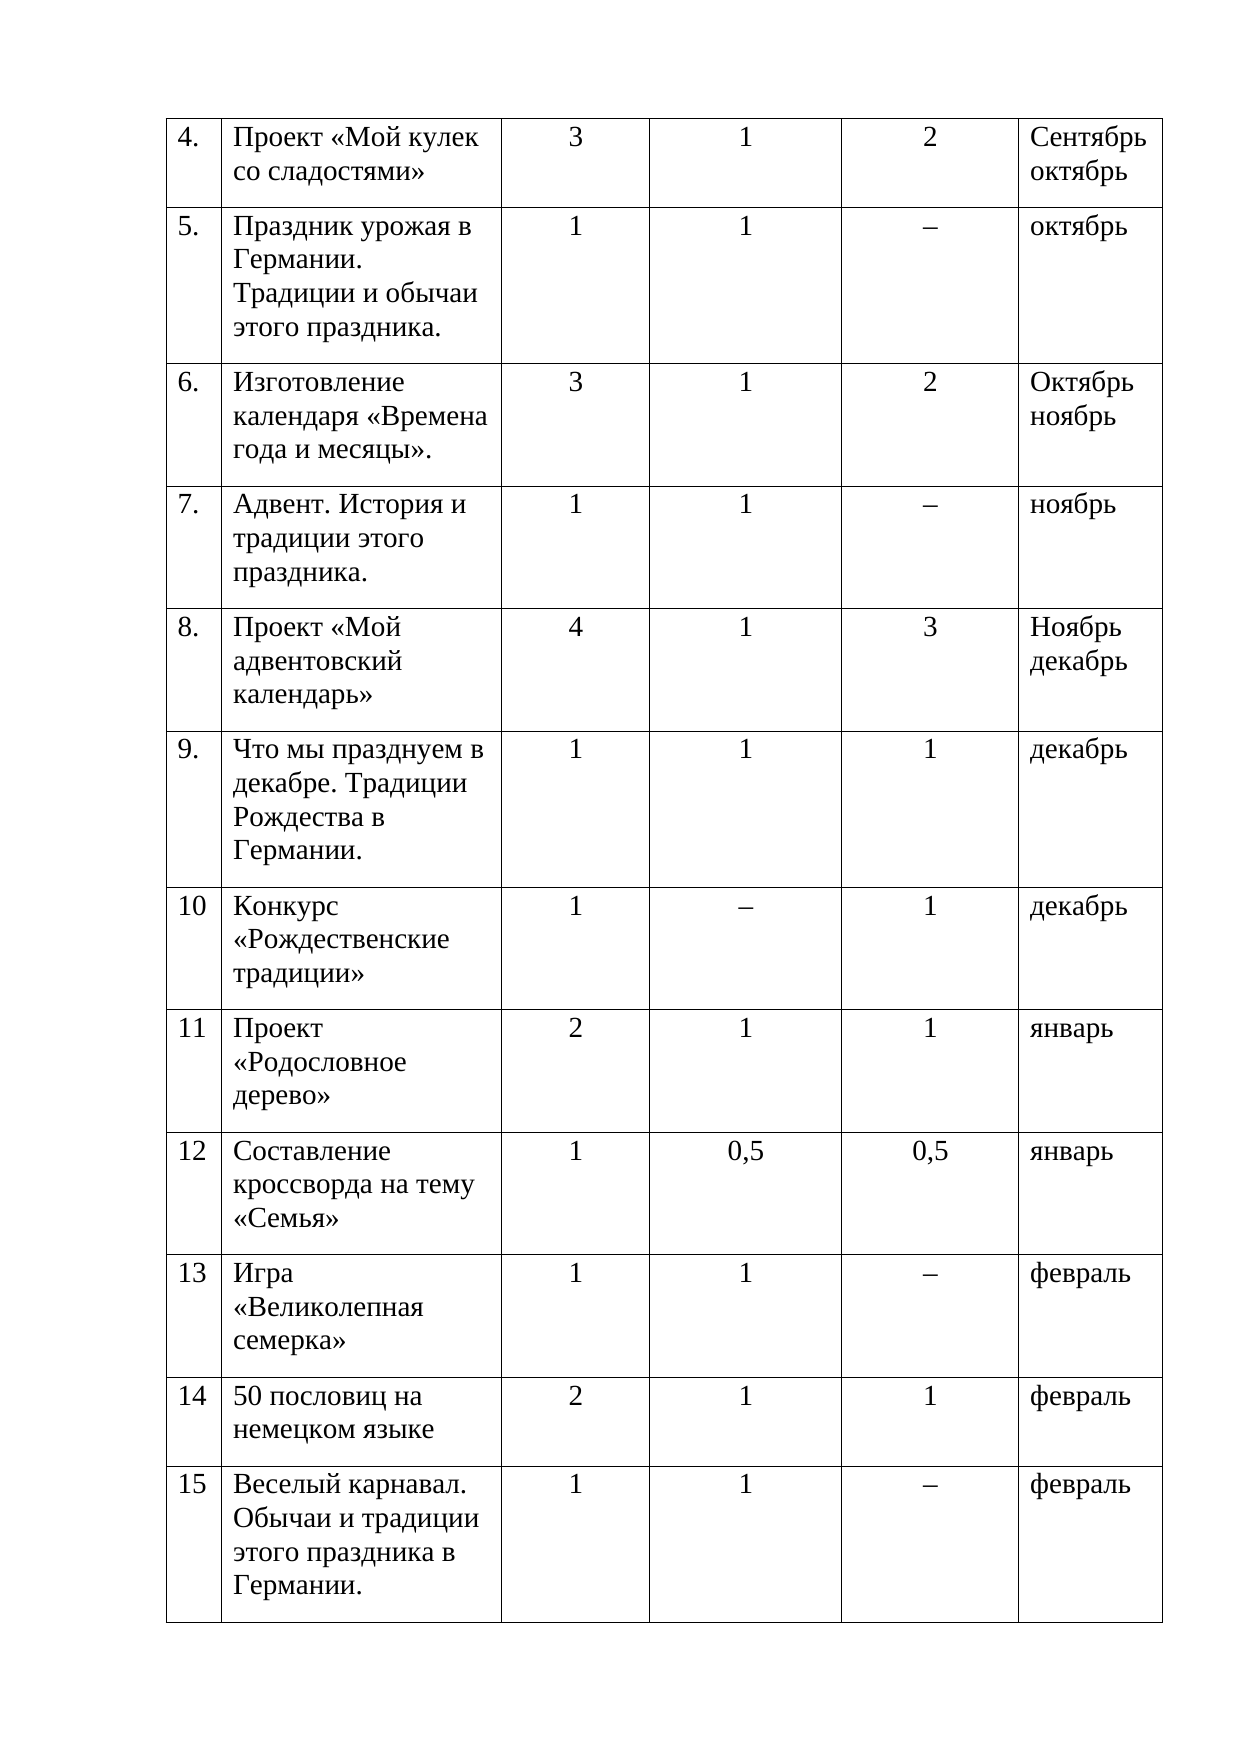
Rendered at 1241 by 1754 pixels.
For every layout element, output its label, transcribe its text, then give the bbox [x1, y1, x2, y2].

table_cell 2 [502, 1378, 649, 1466]
table_cell 1 [650, 732, 841, 887]
table_cell 3 [502, 364, 649, 486]
table_cell 12 [167, 1133, 221, 1254]
table_cell 1 [502, 1133, 649, 1254]
table_cell 13 [167, 1255, 221, 1377]
table_cell 1 [650, 1255, 841, 1377]
table_cell 1 [650, 609, 841, 731]
table_cell 1 [650, 364, 841, 486]
table_cell 4 [502, 609, 649, 731]
table_cell Изготовление календаря «Времена года и месяцы». [222, 364, 501, 486]
table_cell 6. [167, 364, 221, 486]
table_cell 2 [842, 364, 1018, 486]
table_cell 50 пословиц на немецком языке [222, 1378, 501, 1466]
table_cell 2 [502, 1010, 649, 1132]
table_cell 1 [502, 1255, 649, 1377]
table_cell февраль [1019, 1378, 1162, 1466]
table_cell 1 [842, 1378, 1018, 1466]
table_cell 1 [502, 208, 649, 363]
table_cell февраль [1019, 1467, 1162, 1622]
table_cell 8. [167, 609, 221, 731]
table_cell декабрь [1019, 732, 1162, 887]
table_cell 14 [167, 1378, 221, 1466]
table_cell октябрь [1019, 208, 1162, 363]
table_cell 3 [502, 119, 649, 207]
table_cell 1 [842, 1010, 1018, 1132]
table_cell Ноябрь декабрь [1019, 609, 1162, 731]
table_cell Проект «Мой кулек со сладостями» [222, 119, 501, 207]
table_cell январь [1019, 1010, 1162, 1132]
table_cell Составление кроссворда на тему «Семья» [222, 1133, 501, 1254]
table_cell 7. [167, 487, 221, 608]
table_cell 1 [650, 119, 841, 207]
table_cell Проект «Мой адвентовский календарь» [222, 609, 501, 731]
table_cell 1 [502, 732, 649, 887]
table_cell – [842, 1467, 1018, 1622]
table_cell 1 [502, 487, 649, 608]
table_cell 1 [650, 1467, 841, 1622]
table_cell январь [1019, 1133, 1162, 1254]
table_cell 15 [167, 1467, 221, 1622]
table_cell Праздник урожая в Германии. Традиции и обычаи этого праздника. [222, 208, 501, 363]
table_cell Что мы празднуем в декабре. Традиции Рождества в Германии. [222, 732, 501, 887]
table_cell Октябрь ноябрь [1019, 364, 1162, 486]
table_cell 1 [842, 888, 1018, 1009]
table_cell – [842, 487, 1018, 608]
table_cell 1 [502, 1467, 649, 1622]
table_cell 11 [167, 1010, 221, 1132]
table_cell 1 [502, 888, 649, 1009]
table_cell 1 [842, 732, 1018, 887]
table_cell 9. [167, 732, 221, 887]
table_cell 0,5 [842, 1133, 1018, 1254]
table_cell 5. [167, 208, 221, 363]
table_cell 1 [650, 1378, 841, 1466]
table_cell Проект «Родословное дерево» [222, 1010, 501, 1132]
table_cell – [842, 208, 1018, 363]
table_cell – [842, 1255, 1018, 1377]
table_cell 3 [842, 609, 1018, 731]
table_cell 1 [650, 487, 841, 608]
table_cell – [650, 888, 841, 1009]
table_cell Игра «Великолепная семерка» [222, 1255, 501, 1377]
table_cell февраль [1019, 1255, 1162, 1377]
table_cell 1 [650, 1010, 841, 1132]
table_cell Конкурс «Рождественские традиции» [222, 888, 501, 1009]
table_cell 0,5 [650, 1133, 841, 1254]
table_cell 4. [167, 119, 221, 207]
table_cell Адвент. История и традиции этого праздника. [222, 487, 501, 608]
table_cell ноябрь [1019, 487, 1162, 608]
table_cell 2 [842, 119, 1018, 207]
table_cell 1 [650, 208, 841, 363]
table_cell Веселый карнавал. Обычаи и традиции этого праздника в Германии. [222, 1467, 501, 1622]
table_cell декабрь [1019, 888, 1162, 1009]
table_cell 10 [167, 888, 221, 1009]
table_cell Сентябрь октябрь [1019, 119, 1162, 207]
